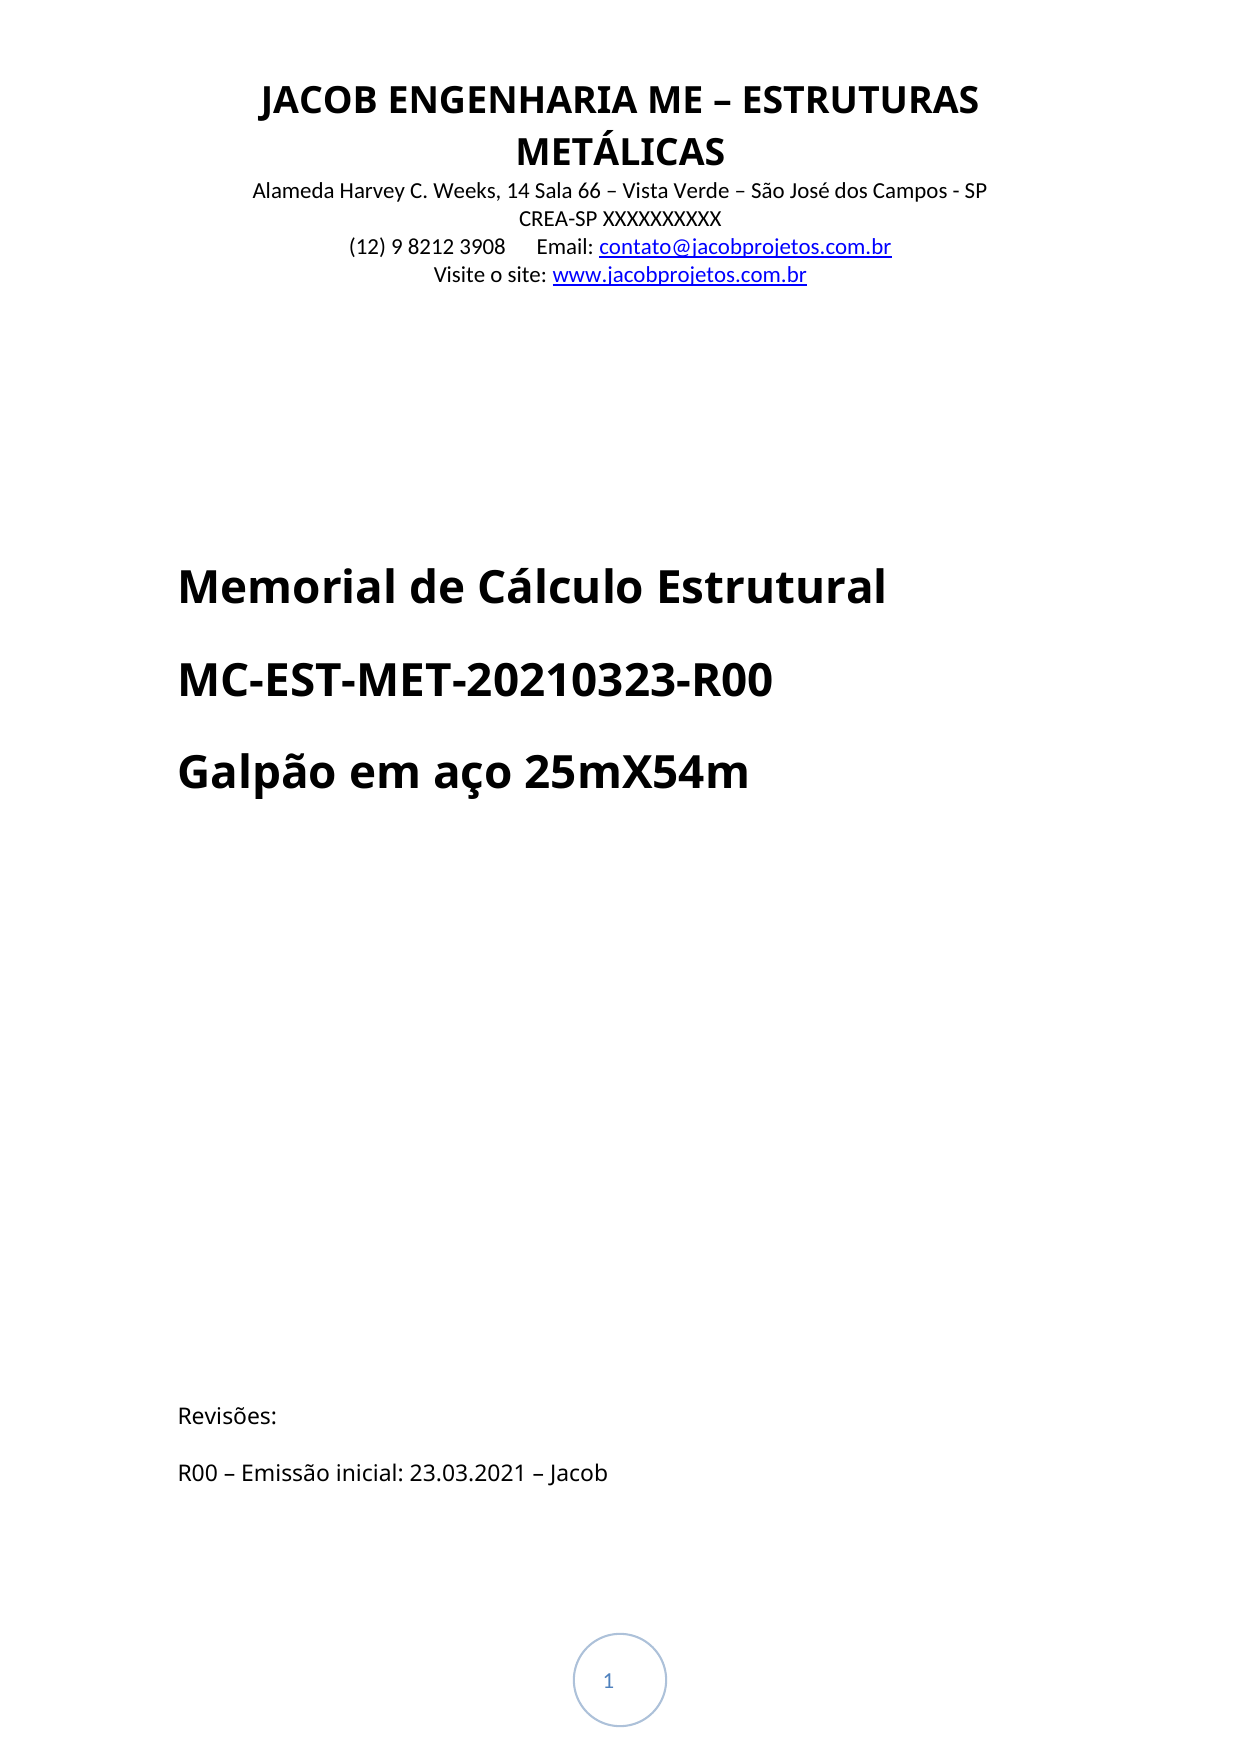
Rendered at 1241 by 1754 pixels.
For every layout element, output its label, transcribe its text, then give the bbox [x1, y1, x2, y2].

text Galpão em aço 25mX54m [177, 739, 1063, 802]
text R00 – Emissão inicial: 23.03.2021 – Jacob [177, 1457, 1063, 1488]
text MC-EST-MET-20210323-R00 [177, 647, 1063, 709]
text Memorial de Cálculo Estrutural [177, 554, 1063, 617]
text Revisões: [177, 1400, 1063, 1431]
